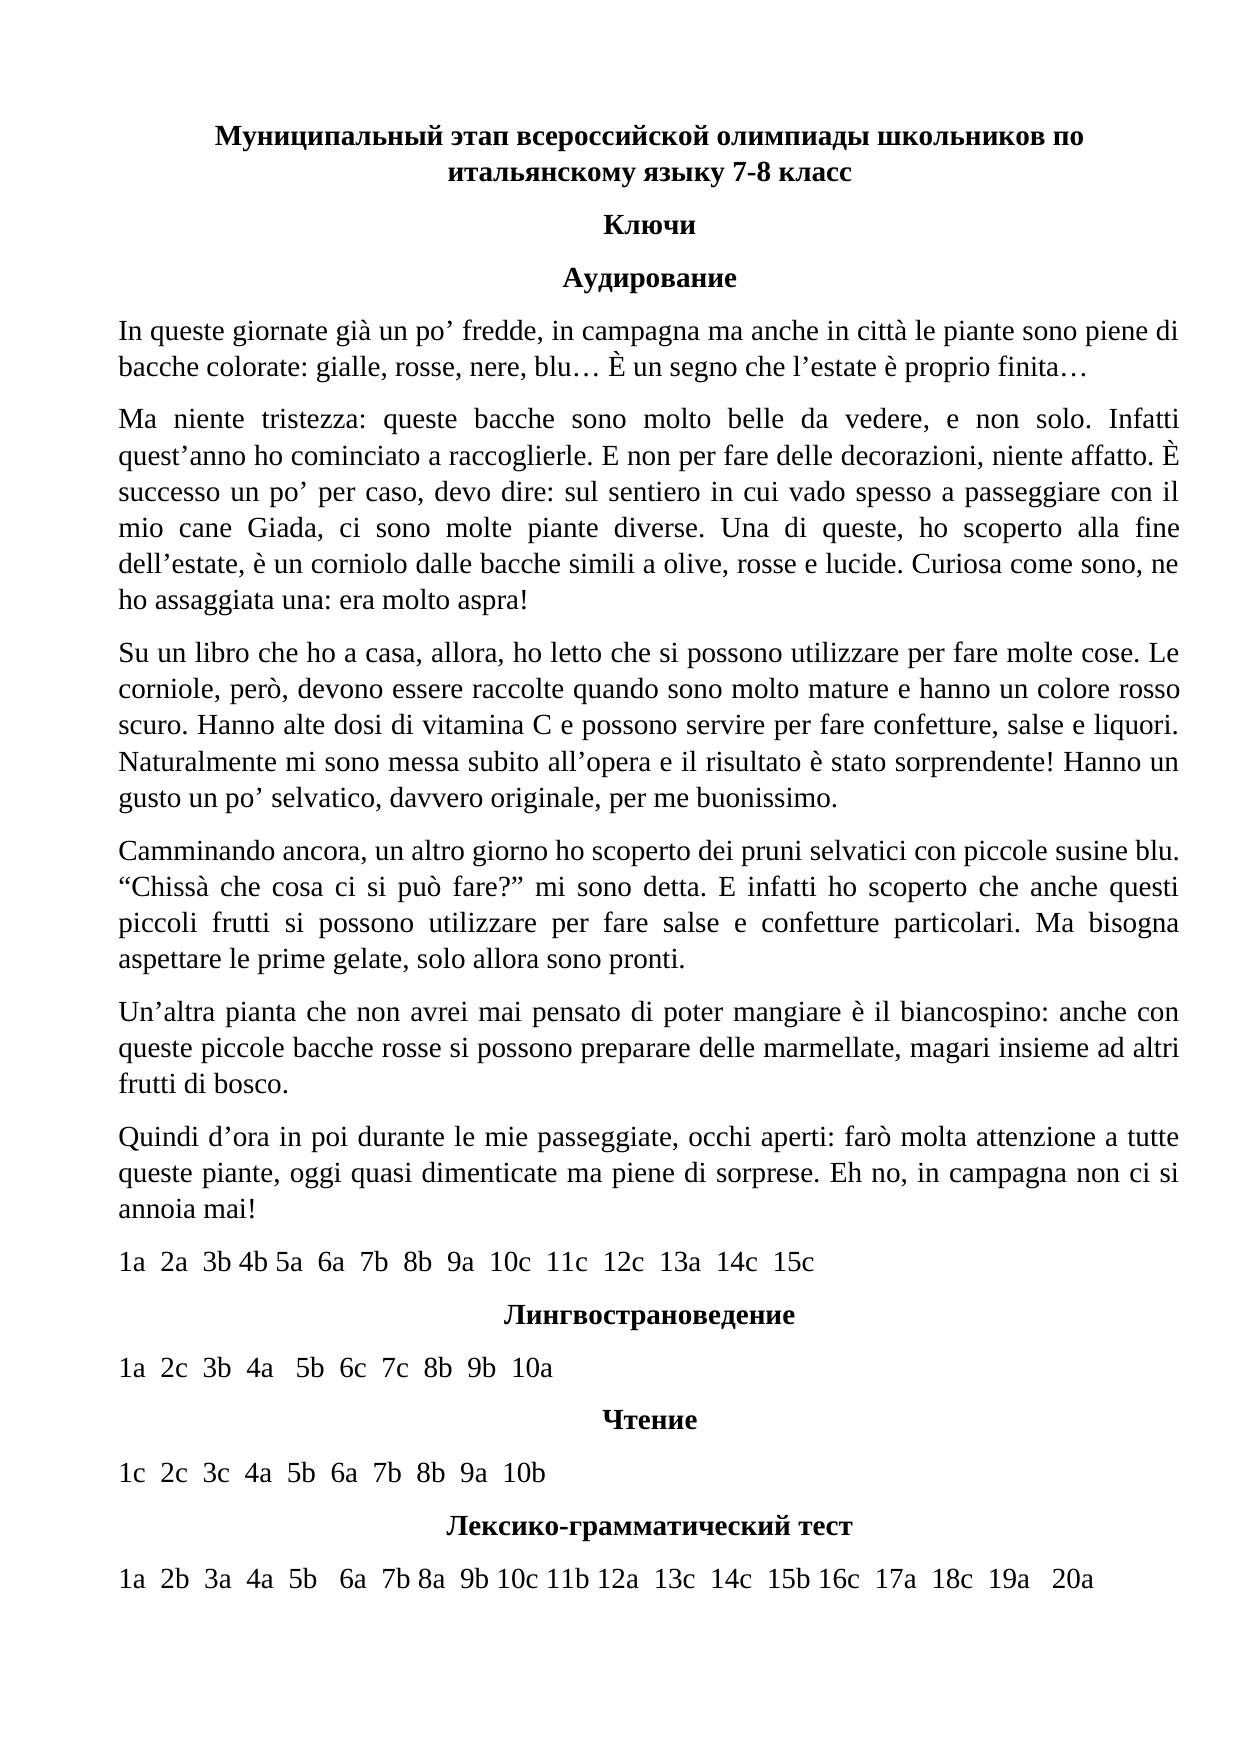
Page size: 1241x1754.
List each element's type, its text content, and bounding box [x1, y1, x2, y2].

text In queste giornate già un po’ fredde, in campagna ma anche in città le piante sono piene di bacche colorate: gialle, rosse, nere, blu… È un segno che l’estate è proprio finita… [118, 313, 1181, 382]
text Ma niente tristezza: queste bacche sono molto belle da vedere, e non solo. Infatti quest’anno ho cominciato a raccoglierle. E non per fare delle decorazioni, niente affatto. È successo un po’ per caso, devo dire: sul sentiero in cui vado spesso a passeggiare con il mio cane Giada, ci sono molte piante diverse. Una di queste, ho scoperto alla fine dell’estate, è un corniolo dalle bacche simili a olive, rosse e lucide. Curiosa come sono, ne ho assaggiata una: era molto aspra! [118, 402, 1181, 616]
text Аудирование [118, 260, 1181, 293]
text 1с 2с 3с 4a 5b 6a 7b 8b 9a 10b [118, 1455, 1181, 1489]
text Лексико-грамматический тест [118, 1508, 1181, 1542]
text Муниципальный этап всероссийской олимпиады школьников по итальянскому языку 7-8 класс [118, 118, 1181, 188]
text Su un libro che ho a casa, allora, ho letto che si possono utilizzare per fare molte cose. Le corniole, però, devono essere raccolte quando sono molto mature e hanno un colore rosso scuro. Hanno alte dosi di vitamina C e possono servire per fare confetture, salse e liquori. Naturalmente mi sono messa subito all’opera e il risultato è stato sorprendente! Hanno un gusto un po’ selvatico, davvero originale, per me buonissimo. [118, 635, 1181, 813]
text Camminando ancora, un altro giorno ho scoperto dei pruni selvatici con piccole susine blu. “Chissà che cosa ci si può fare?” mi sono detta. E infatti ho scoperto che anche questi piccoli frutti si possono utilizzare per fare salse e confetture particolari. Ma bisogna aspettare le prime gelate, solo allora sono pronti. [118, 833, 1181, 974]
text Un’altra pianta che non avrei mai pensato di poter mangiare è il biancospino: anche con queste piccole bacche rosse si possono preparare delle marmellate, magari insieme ad altri frutti di bosco. [118, 994, 1181, 1100]
text Quindi d’ora in poi durante le mie passeggiate, occhi aperti: farò molta attenzione a tutte queste piante, oggi quasi dimenticate ma piene di sorprese. Eh no, in campagna non ci si annoia mai! [118, 1119, 1181, 1225]
text Чтение [118, 1402, 1181, 1436]
text 1a 2b 3a 4a 5b 6a 7b 8a 9b 10c 11b 12a 13c 14c 15b 16c 17a 18c 19a 20a [118, 1561, 1181, 1594]
text Лингвострановедение [118, 1297, 1181, 1330]
text 1a 2c 3b 4a 5b 6c 7c 8b 9b 10a [118, 1350, 1181, 1383]
text Ключи [118, 207, 1181, 241]
text 1a 2a 3b 4b 5a 6a 7b 8b 9a 10c 11c 12c 13a 14c 15c [118, 1244, 1181, 1278]
